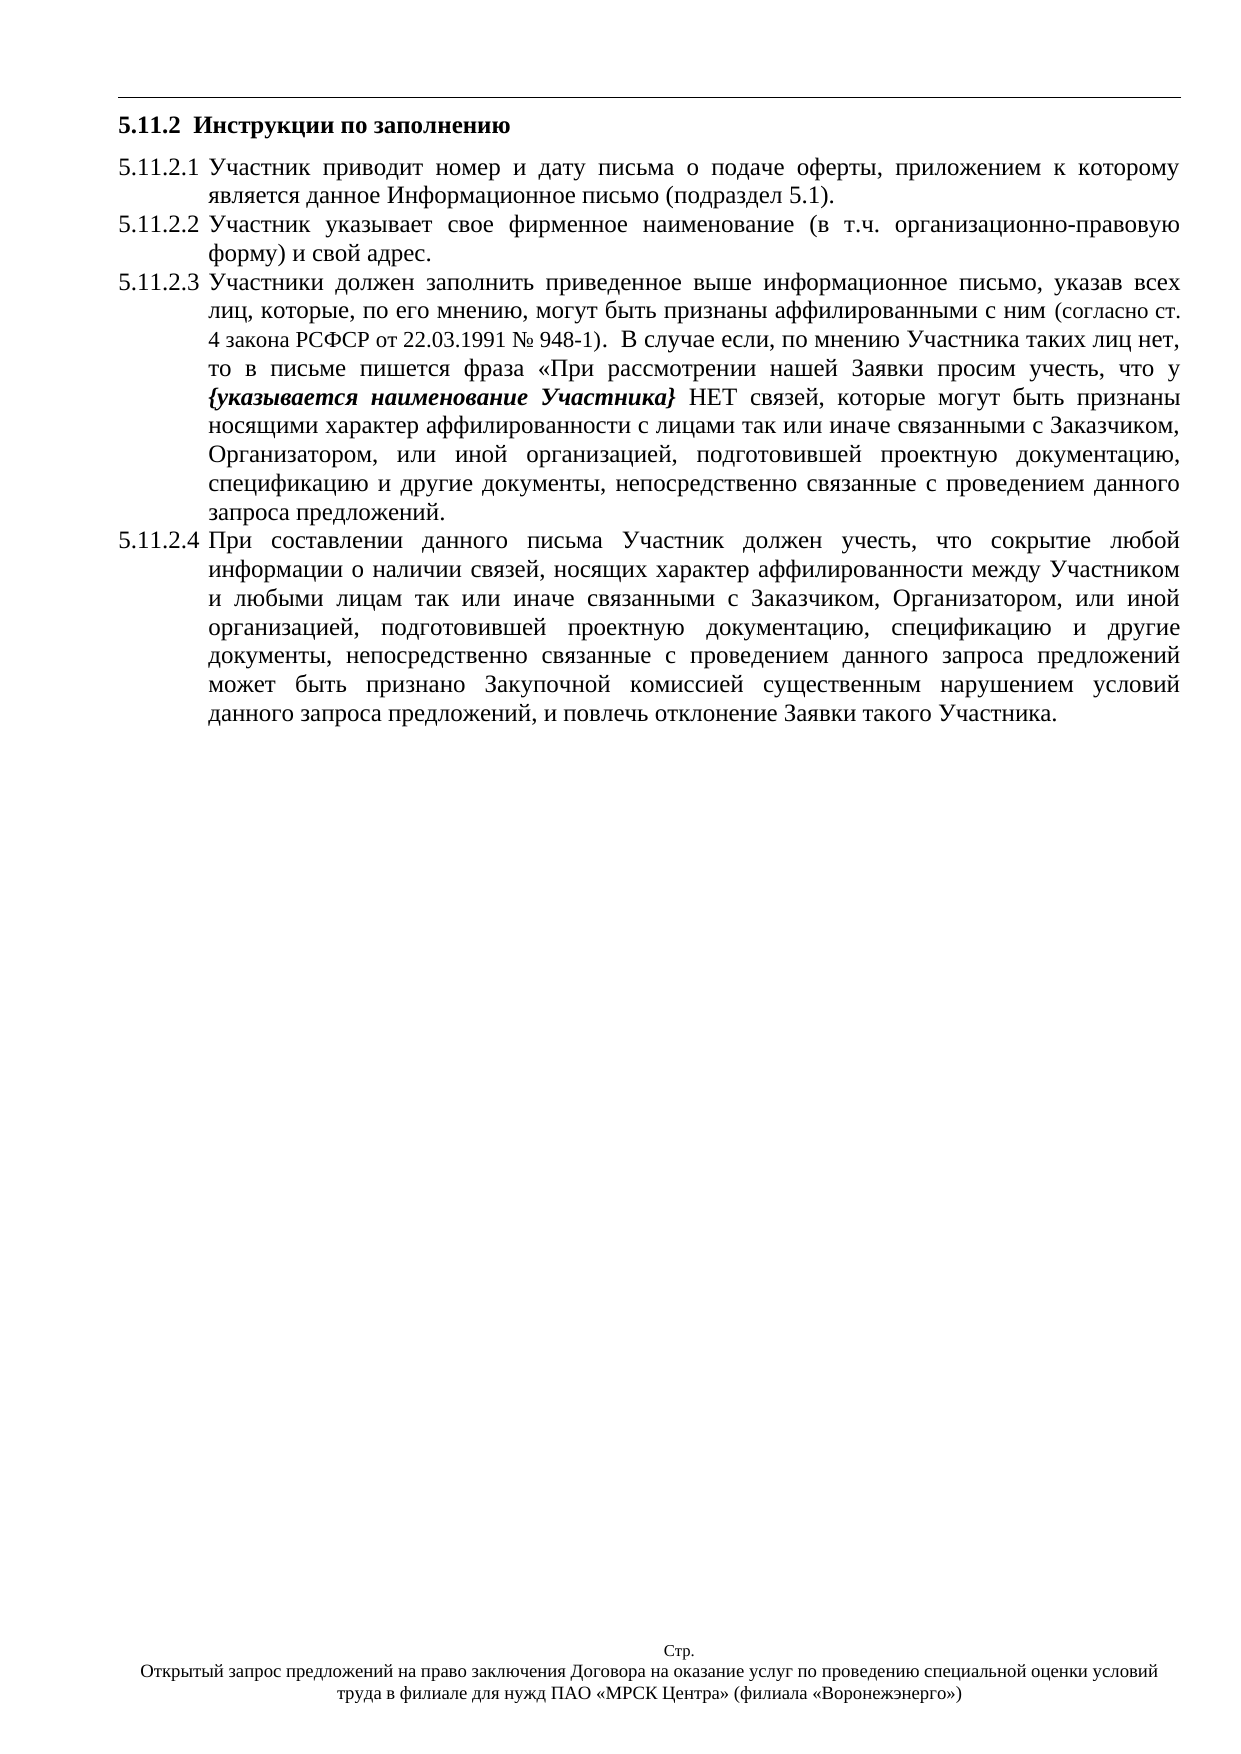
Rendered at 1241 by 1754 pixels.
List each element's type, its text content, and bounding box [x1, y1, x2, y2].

list При составлении данного письма Участник должен учесть, что сокрытие любой информации о наличии связей, носящих характер аффилированности между Участником и любыми лицам так или иначе связанными с Заказчиком, Организатором, или иной организацией, подготовившей проектную документацию, спецификацию и другие документы, непосредственно связанные с проведением данного запроса предложений может быть признано Закупочной комиссией существенным нарушением условий данного запроса предложений, и повлечь отклонение Заявки такого Участника. [118, 526, 1181, 727]
subtitle Инструкции по заполнению [118, 111, 1181, 139]
list Участник приводит номер и дату письма о подаче оферты, приложением к которому является данное Информационное письмо (подраздел 5.1). [118, 152, 1181, 209]
list Участник указывает свое фирменное наименование (в т.ч. организационно-правовую форму) и свой адрес. [118, 209, 1181, 267]
list Участники должен заполнить приведенное выше информационное письмо, указав всех лиц, которые, по его мнению, могут быть признаны аффилированными с ним (согласно ст. 4 закона РСФСР от 22.03.1991 № 948-1). В случае если, по мнению Участника таких лиц нет, то в письме пишется фраза «При рассмотрении нашей Заявки просим учесть, что у {указывается наименование Участника} НЕТ связей, которые могут быть признаны носящими характер аффилированности с лицами так или иначе связанными с Заказчиком, Организатором, или иной организацией, подготовившей проектную документацию, спецификацию и другие документы, непосредственно связанные с проведением данного запроса предложений. [118, 267, 1181, 526]
